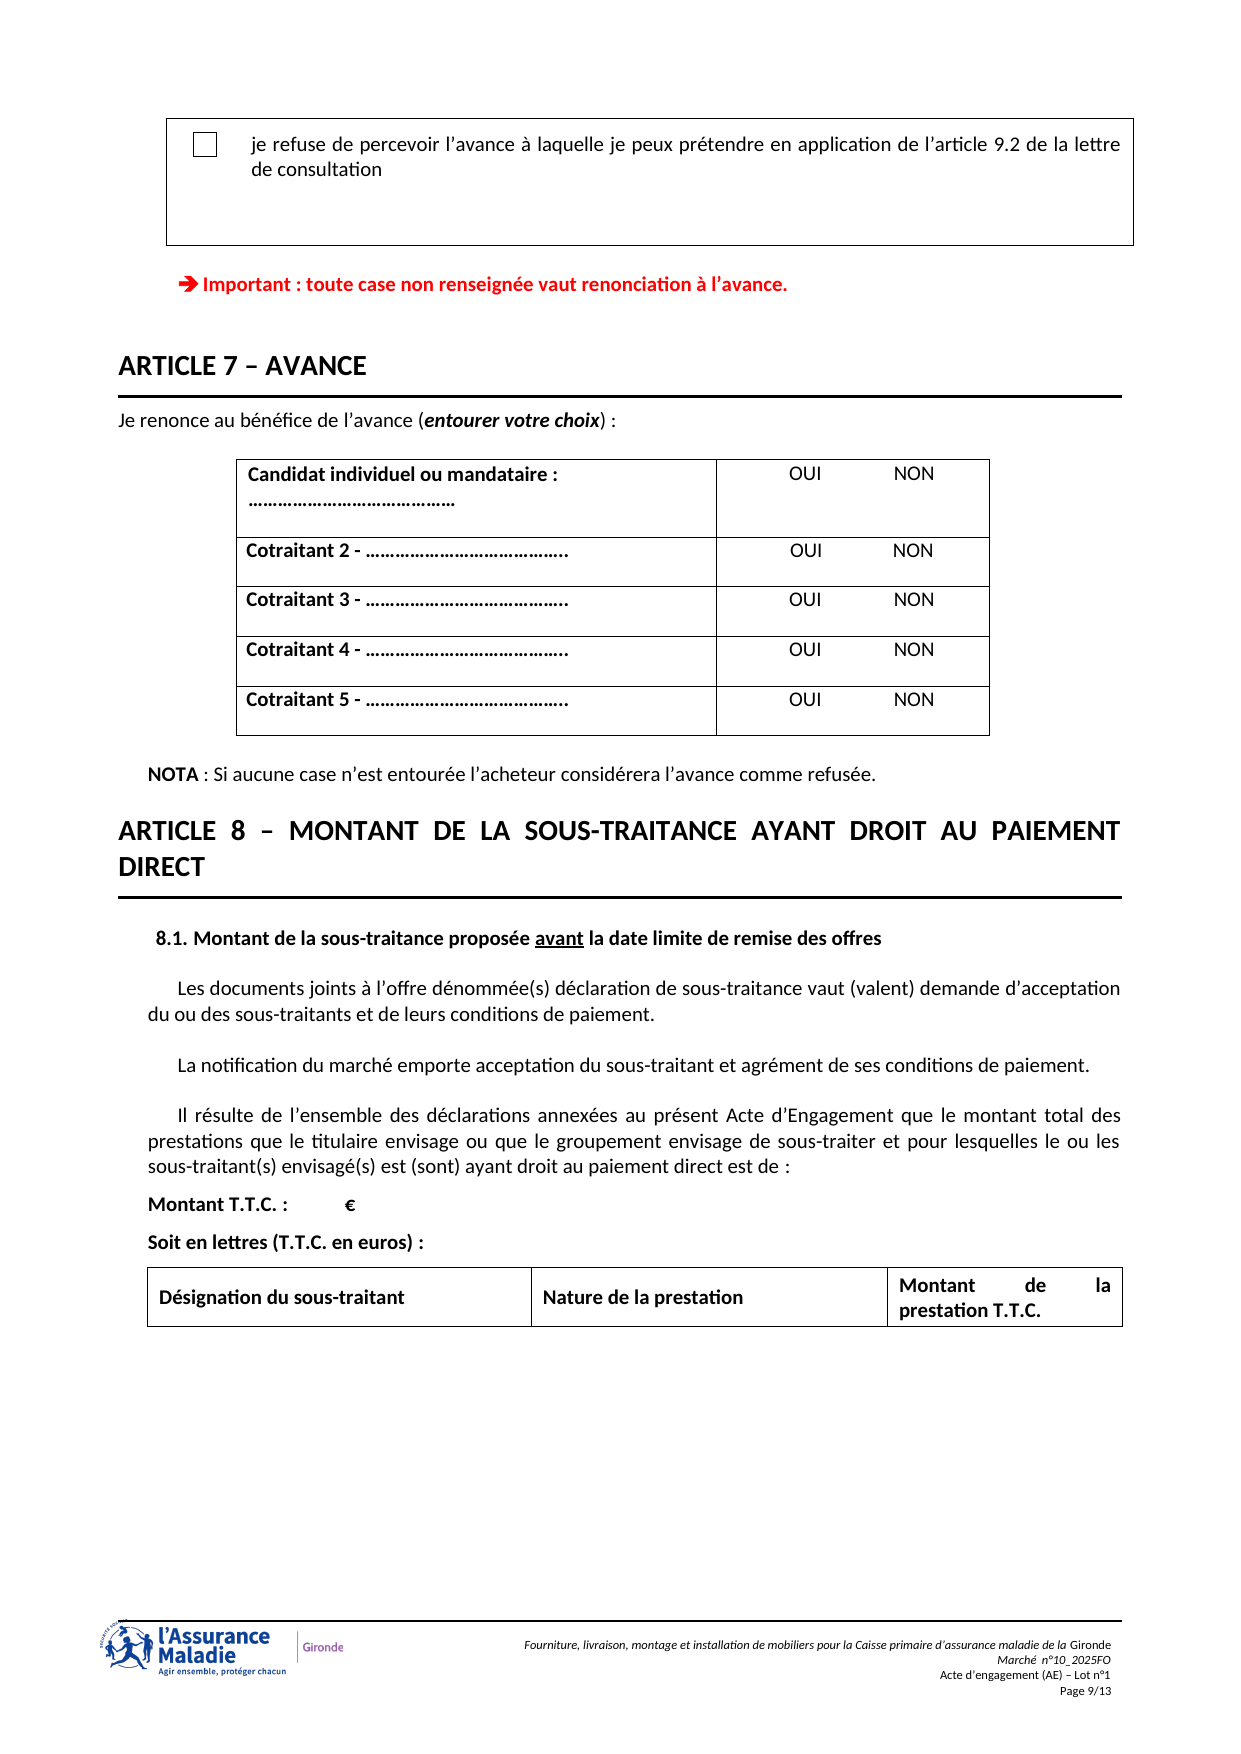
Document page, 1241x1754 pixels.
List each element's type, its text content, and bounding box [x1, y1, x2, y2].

text Montant T.T.C. : € [148, 1191, 1122, 1217]
text Article 7 – Avance [118, 347, 1122, 395]
table_cell Cotraitant 5 - ………………………………….. [237, 687, 716, 735]
table_cell Cotraitant 2 - ………………………………….. [237, 538, 716, 586]
text Important : toute case non renseignée vaut renonciation à l’avance. [177, 271, 1122, 296]
text Article 8 – Montant de la sous-traitance ayant droit au paiement direct [118, 812, 1122, 896]
table_cell Cotraitant 4 - ………………………………….. [237, 637, 716, 686]
text Il résulte de l’ensemble des déclarations annexées au présent Acte d’Engagement que le montant total des prestations que le titulaire envisage ou que le groupement envisage de sous-traiter et pour lesquelles le ou les sous-traitant(s) envisagé(s) est (sont) ayant droit au paiement direct est de : [148, 1103, 1122, 1179]
text Soit en lettres (T.T.C. en euros) : [148, 1229, 1122, 1255]
table_header Désignation du sous-traitant [148, 1268, 531, 1326]
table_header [167, 119, 1133, 244]
list Montant de la sous-traitance proposée avant la date limite de remise des offres [156, 925, 1122, 950]
table_cell OUI NON [717, 637, 989, 686]
table_header OUI NON [717, 460, 989, 537]
table_cell OUI NON [717, 587, 989, 636]
table_cell OUI NON [717, 538, 989, 586]
text La notification du marché emporte acceptation du sous-traitant et agrément de ses conditions de paiement. [148, 1052, 1122, 1077]
text NOTA : Si aucune case n’est entourée l’acheteur considérera l’avance comme refusée. [148, 762, 1122, 787]
text Je renonce au bénéfice de l’avance (entourer votre choix) : [118, 408, 1122, 433]
table_cell Cotraitant 3 - ………………………………….. [237, 587, 716, 636]
table_header Nature de la prestation [532, 1268, 887, 1326]
table_cell OUI NON [717, 687, 989, 735]
picture [99, 1619, 344, 1676]
table_header Candidat individuel ou mandataire : …………………………………… [237, 460, 716, 537]
text Les documents joints à l’offre dénommée(s) déclaration de sous-traitance vaut (valent) demande d’acceptation du ou des sous-traitants et de leurs conditions de paiement. [148, 976, 1122, 1026]
table_header Montant de la prestation T.T.C. [888, 1268, 1122, 1326]
